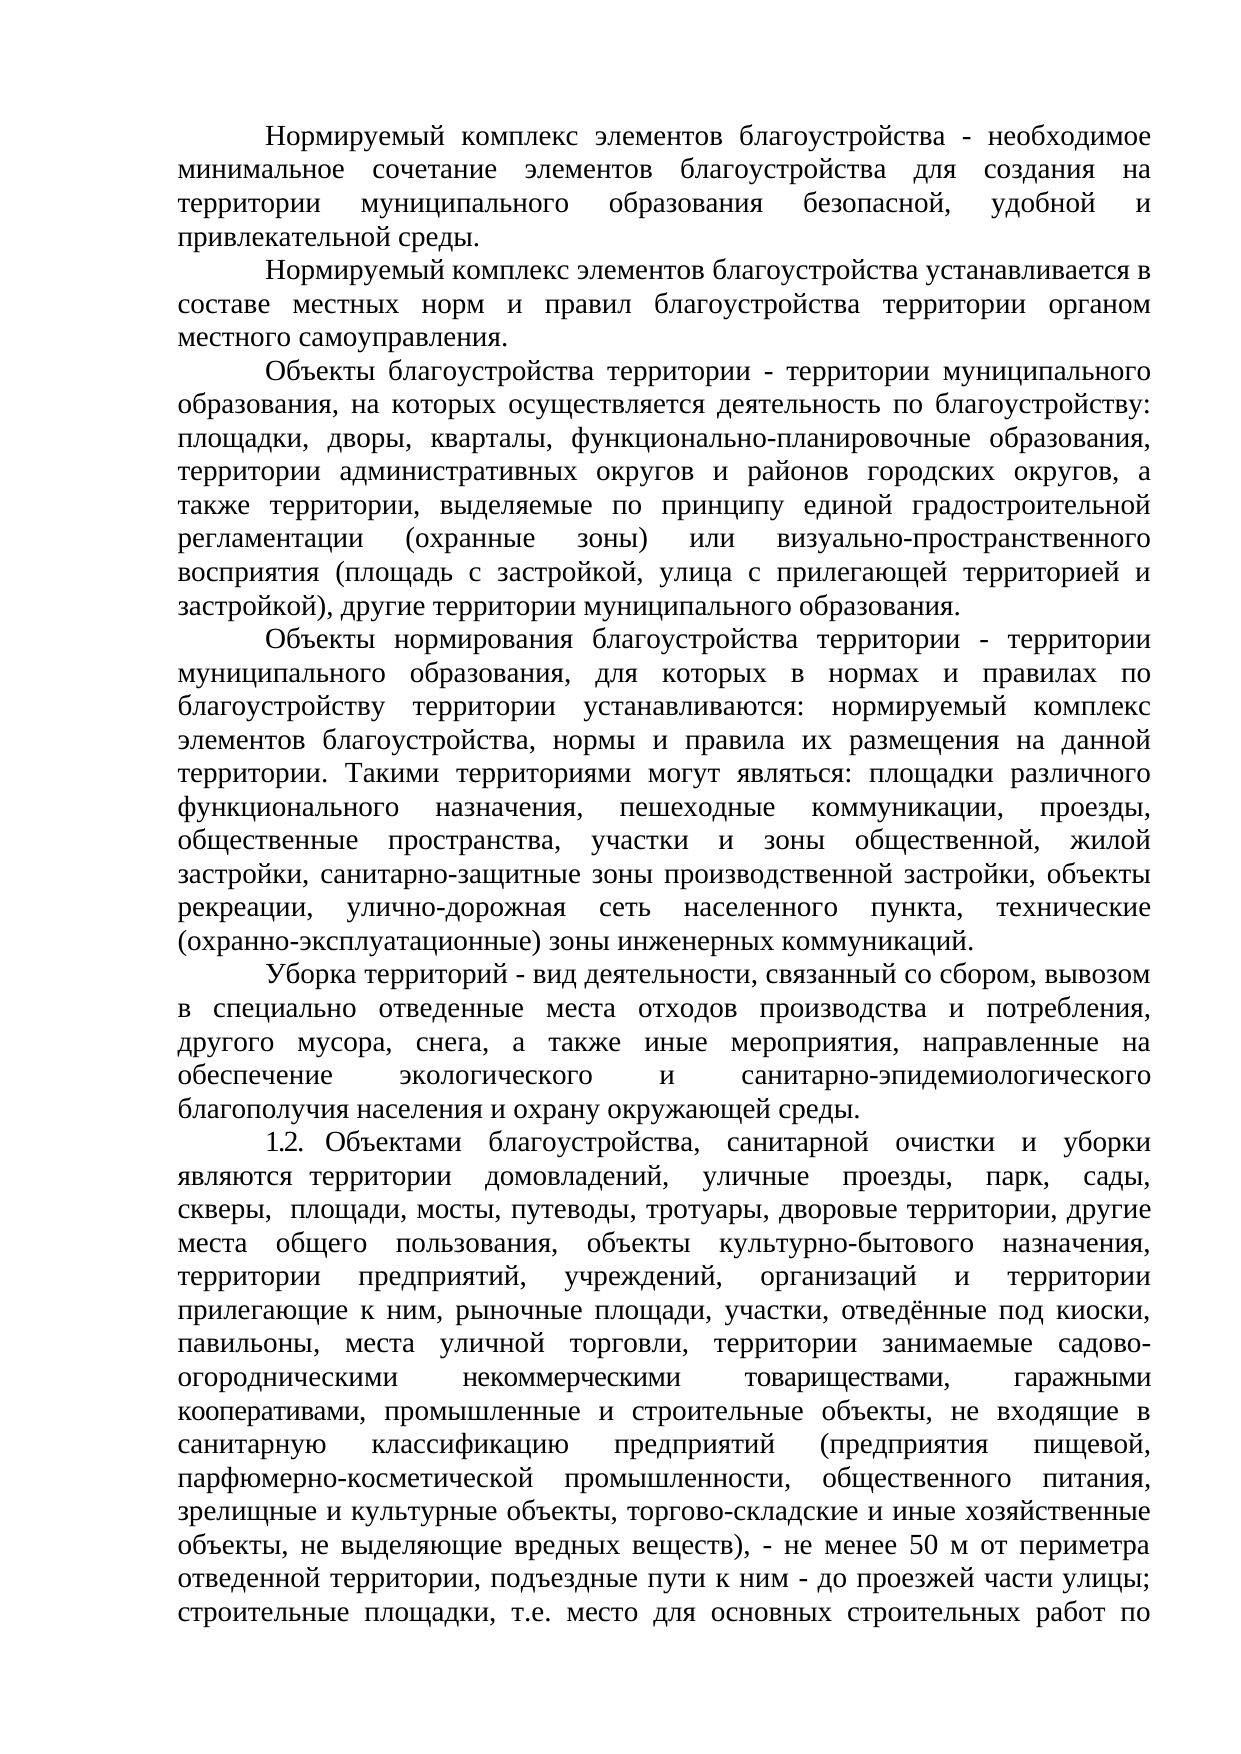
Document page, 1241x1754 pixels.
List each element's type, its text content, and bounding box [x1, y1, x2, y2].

text Объекты нормирования благоустройства территории - территории муниципального образования, для которых в нормах и правилах по благоустройству территории устанавливаются: нормируемый комплекс элементов благоустройства, нормы и правила их размещения на данной территории. Такими территориями могут являться: площадки различного функционального назначения, пешеходные коммуникации, проезды, общественные пространства, участки и зоны общественной, жилой застройки, санитарно-защитные зоны производственной застройки, объекты рекреации, улично-дорожная сеть населенного пункта, технические (охранно-эксплуатационные) зоны инженерных коммуникаций. [177, 621, 1152, 957]
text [177, 1124, 1152, 1627]
text Уборка территорий - вид деятельности, связанный со сбором, вывозом в специально отведенные места отходов производства и потребления, другого мусора, снега, а также иные мероприятия, направленные на обеспечение экологического и санитарно-эпидемиологического благополучия населения и охрану окружающей среды. [177, 957, 1152, 1124]
text Объекты благоустройства территории - территории муниципального образования, на которых осуществляется деятельность по благоустройству: площадки, дворы, кварталы, функционально-планировочные образования, территории административных округов и районов городских округов, а также территории, выделяемые по принципу единой градостроительной регламентации (охранные зоны) или визуально-пространственного восприятия (площадь с застройкой, улица с прилегающей территорией и застройкой), другие территории муниципального образования. [177, 353, 1152, 621]
text Нормируемый комплекс элементов благоустройства устанавливается в составе местных норм и правил благоустройства территории органом местного самоуправления. [177, 252, 1152, 353]
text Нормируемый комплекс элементов благоустройства - необходимое минимальное сочетание элементов благоустройства для создания на территории муниципального образования безопасной, удобной и привлекательной среды. [177, 118, 1152, 252]
